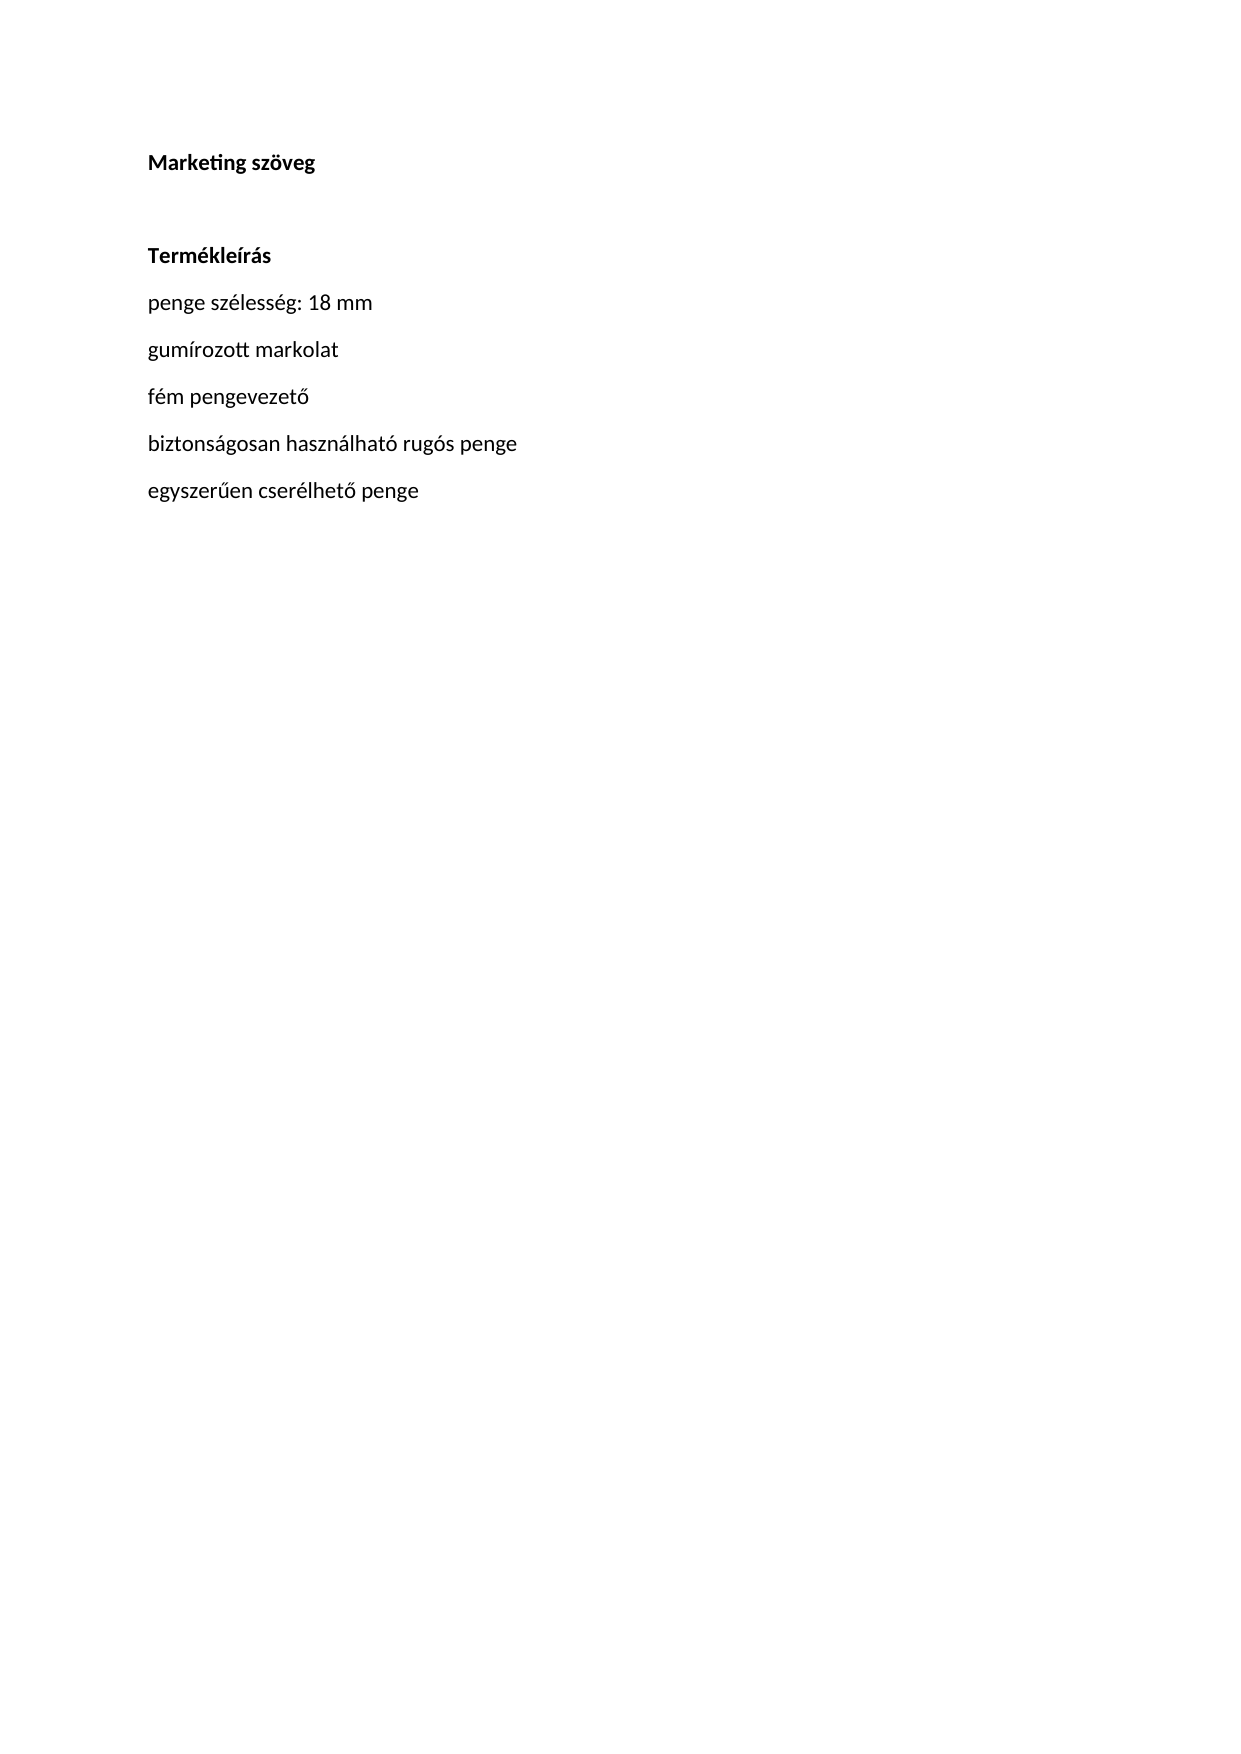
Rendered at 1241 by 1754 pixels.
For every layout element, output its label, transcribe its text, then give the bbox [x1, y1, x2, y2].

text biztonságosan használható rugós penge [148, 429, 1093, 457]
text Marketing szöveg [148, 148, 1093, 176]
text fém pengevezető [148, 382, 1093, 410]
text Termékleírás [148, 241, 1093, 269]
text gumírozott markolat [148, 335, 1093, 363]
text penge szélesség: 18 mm [148, 288, 1093, 316]
text egyszerűen cserélhető penge [148, 476, 1093, 504]
